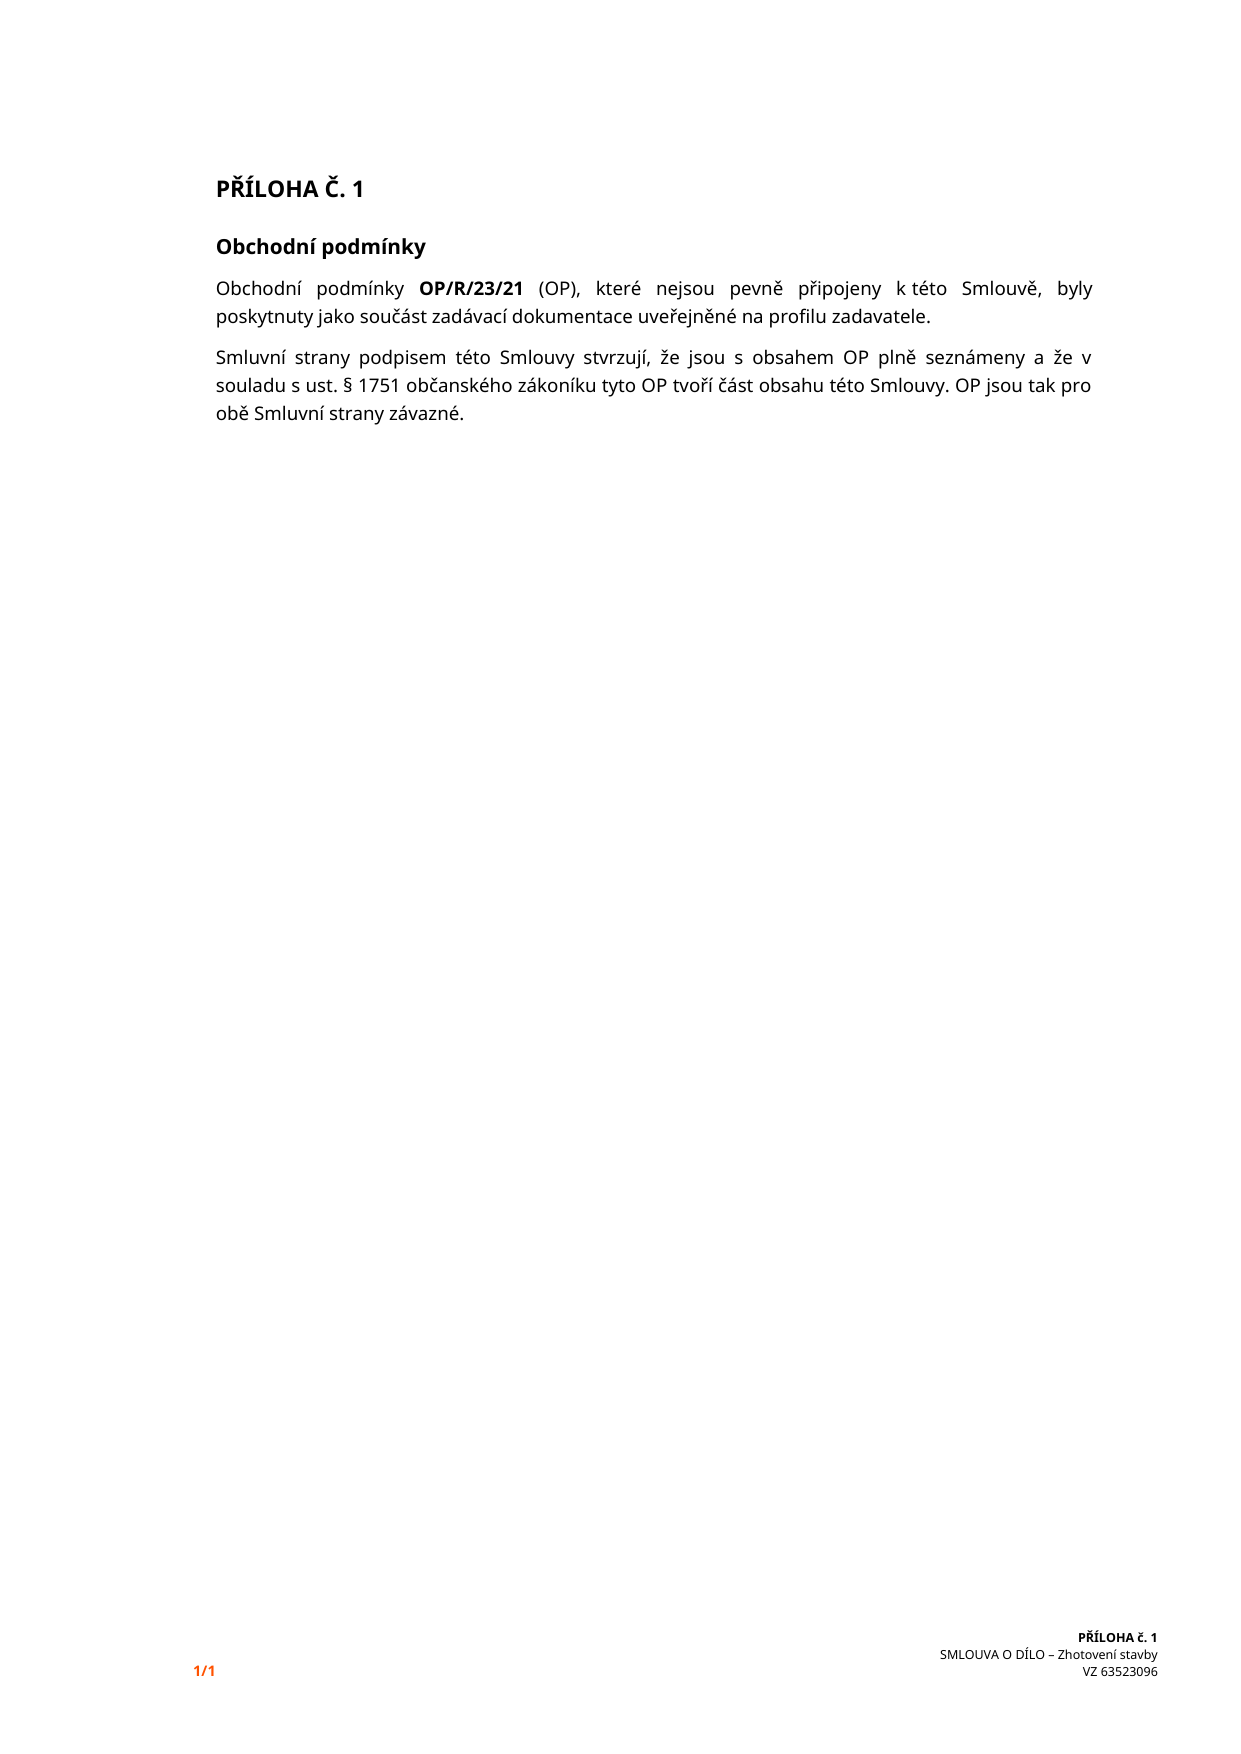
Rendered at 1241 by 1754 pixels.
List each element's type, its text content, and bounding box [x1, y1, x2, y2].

text Příloha č. 1 [216, 172, 1093, 204]
text Obchodní podmínky OP/R/23/21 (OP), které nejsou pevně připojeny k této Smlouvě, byly poskytnuty jako součást zadávací dokumentace uveřejněné na profilu zadavatele. [216, 276, 1093, 329]
text Obchodní podmínky [216, 232, 1093, 260]
text Smluvní strany podpisem této Smlouvy stvrzují, že jsou s obsahem OP plně seznámeny a že v souladu s ust. § 1751 občanského zákoníku tyto OP tvoří část obsahu této Smlouvy. OP jsou tak pro obě Smluvní strany závazné. [216, 344, 1093, 426]
